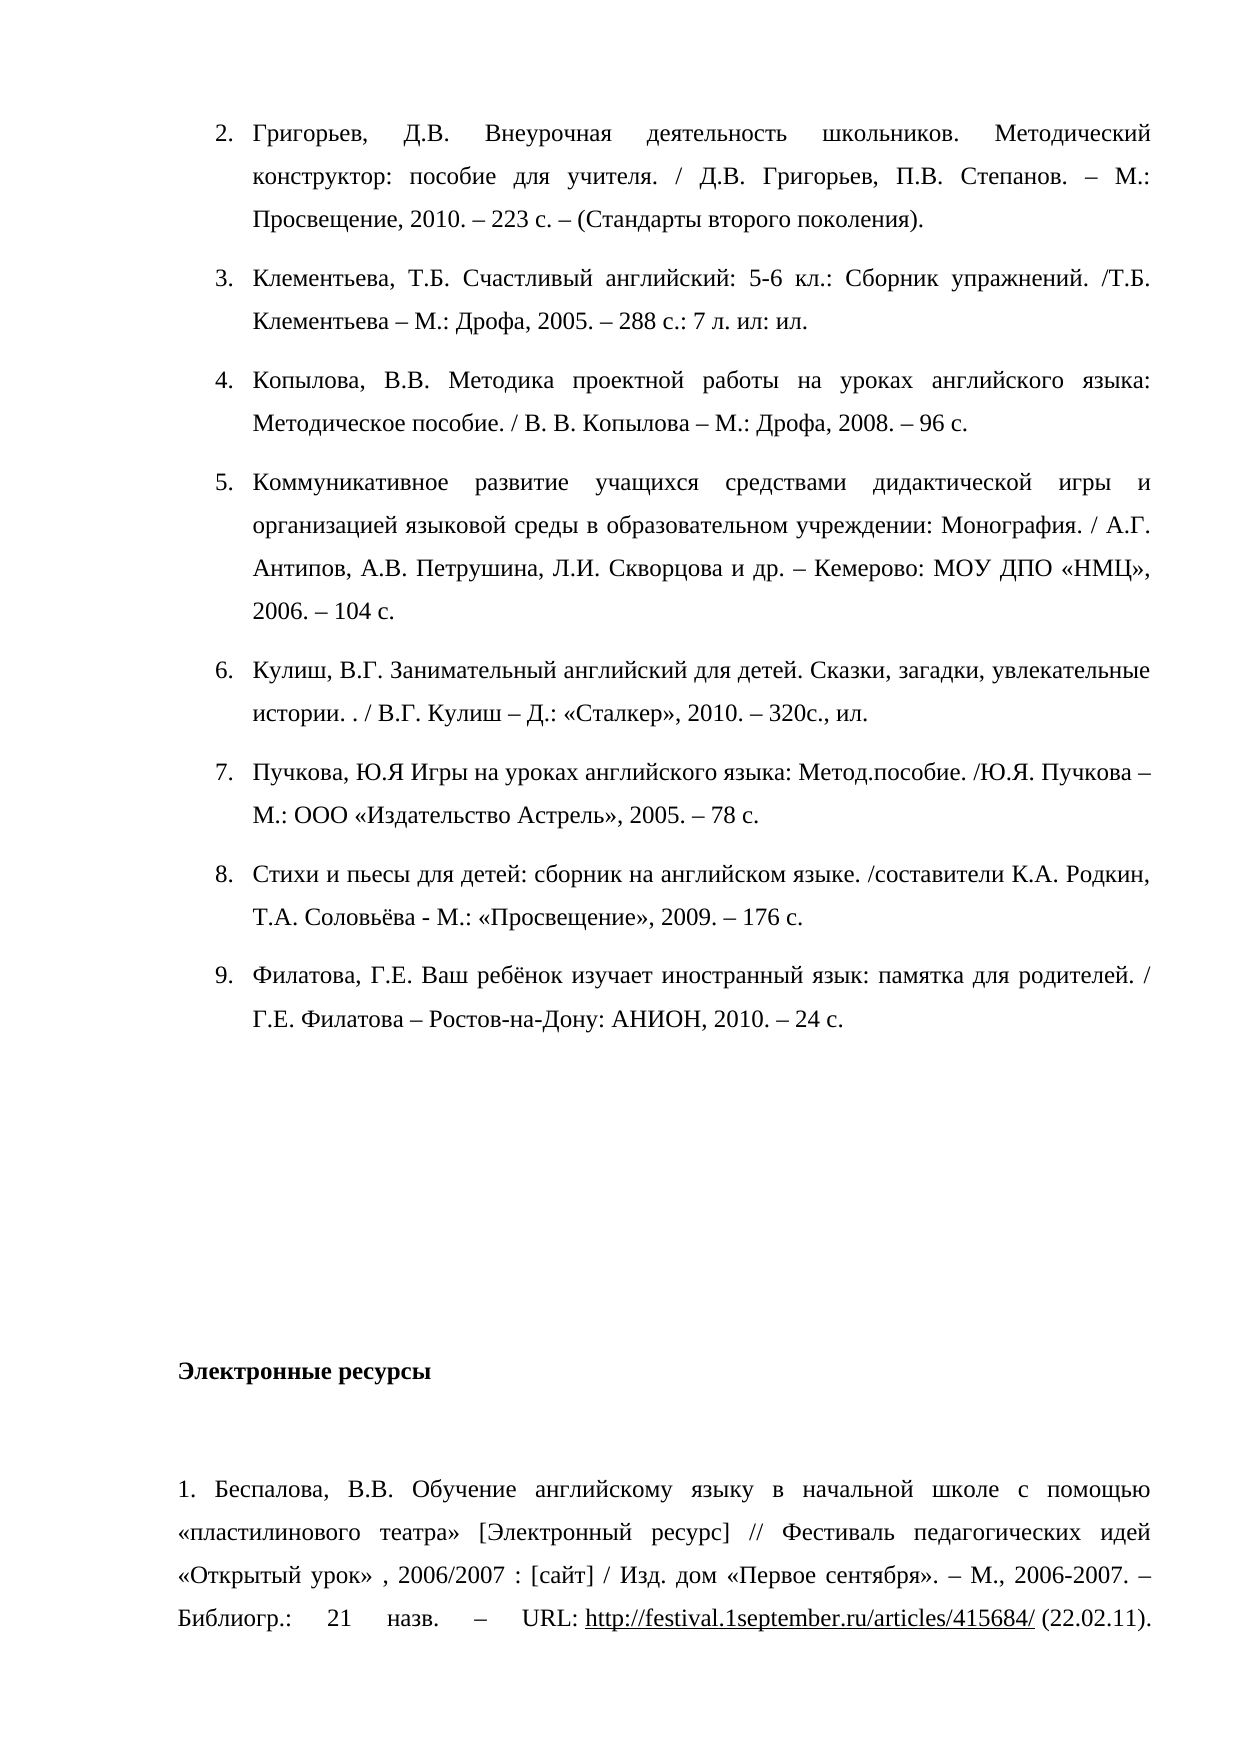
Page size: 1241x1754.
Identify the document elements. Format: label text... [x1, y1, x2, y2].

list Григорьев, Д.В. Внеурочная деятельность школьников. Методический конструктор: пособие для учителя. / Д.В. Григорьев, П.В. Степанов. – М.: Просвещение, 2010. – 223 с. – (Стандарты второго поколения). [215, 118, 1152, 233]
list Копылова, В.В. Методика проектной работы на уроках английского языка: Методическое пособие. / В. В. Копылова – М.: Дрофа, 2008. – 96 с. [215, 365, 1152, 437]
list Стихи и пьесы для детей: сборник на английском языке. /составители К.А. Родкин, Т.А. Соловьёва - М.: «Просвещение», 2009. – 176 с. [215, 859, 1152, 931]
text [177, 1474, 1152, 1632]
list Коммуникативное развитие учащихся средствами дидактической игры и организацией языковой среды в образовательном учреждении: Монография. / А.Г. Антипов, А.В. Петрушина, Л.И. Скворцова и др. – Кемерово: МОУ ДПО «НМЦ», 2006. – 104 с. [215, 467, 1152, 625]
list Клементьева, Т.Б. Счастливый английский: 5-6 кл.: Сборник упражнений. /Т.Б. Клементьева – М.: Дрофа, 2005. – 288 с.: 7 л. ил: ил. [215, 263, 1152, 335]
list Пучкова, Ю.Я Игры на уроках английского языка: Метод.пособие. /Ю.Я. Пучкова – М.: ООО «Издательство Астрель», 2005. – 78 с. [215, 757, 1152, 829]
list Кулиш, В.Г. Занимательный английский для детей. Сказки, загадки, увлекательные истории. . / В.Г. Кулиш – Д.: «Сталкер», 2010. – 320с., ил. [215, 655, 1152, 727]
text Электронные ресурсы [177, 1356, 1152, 1385]
list Филатова, Г.Е. Ваш ребёнок изучает иностранный язык: памятка для родителей. / Г.Е. Филатова – Ростов-на-Дону: АНИОН, 2010. – 24 с. [215, 961, 1152, 1032]
